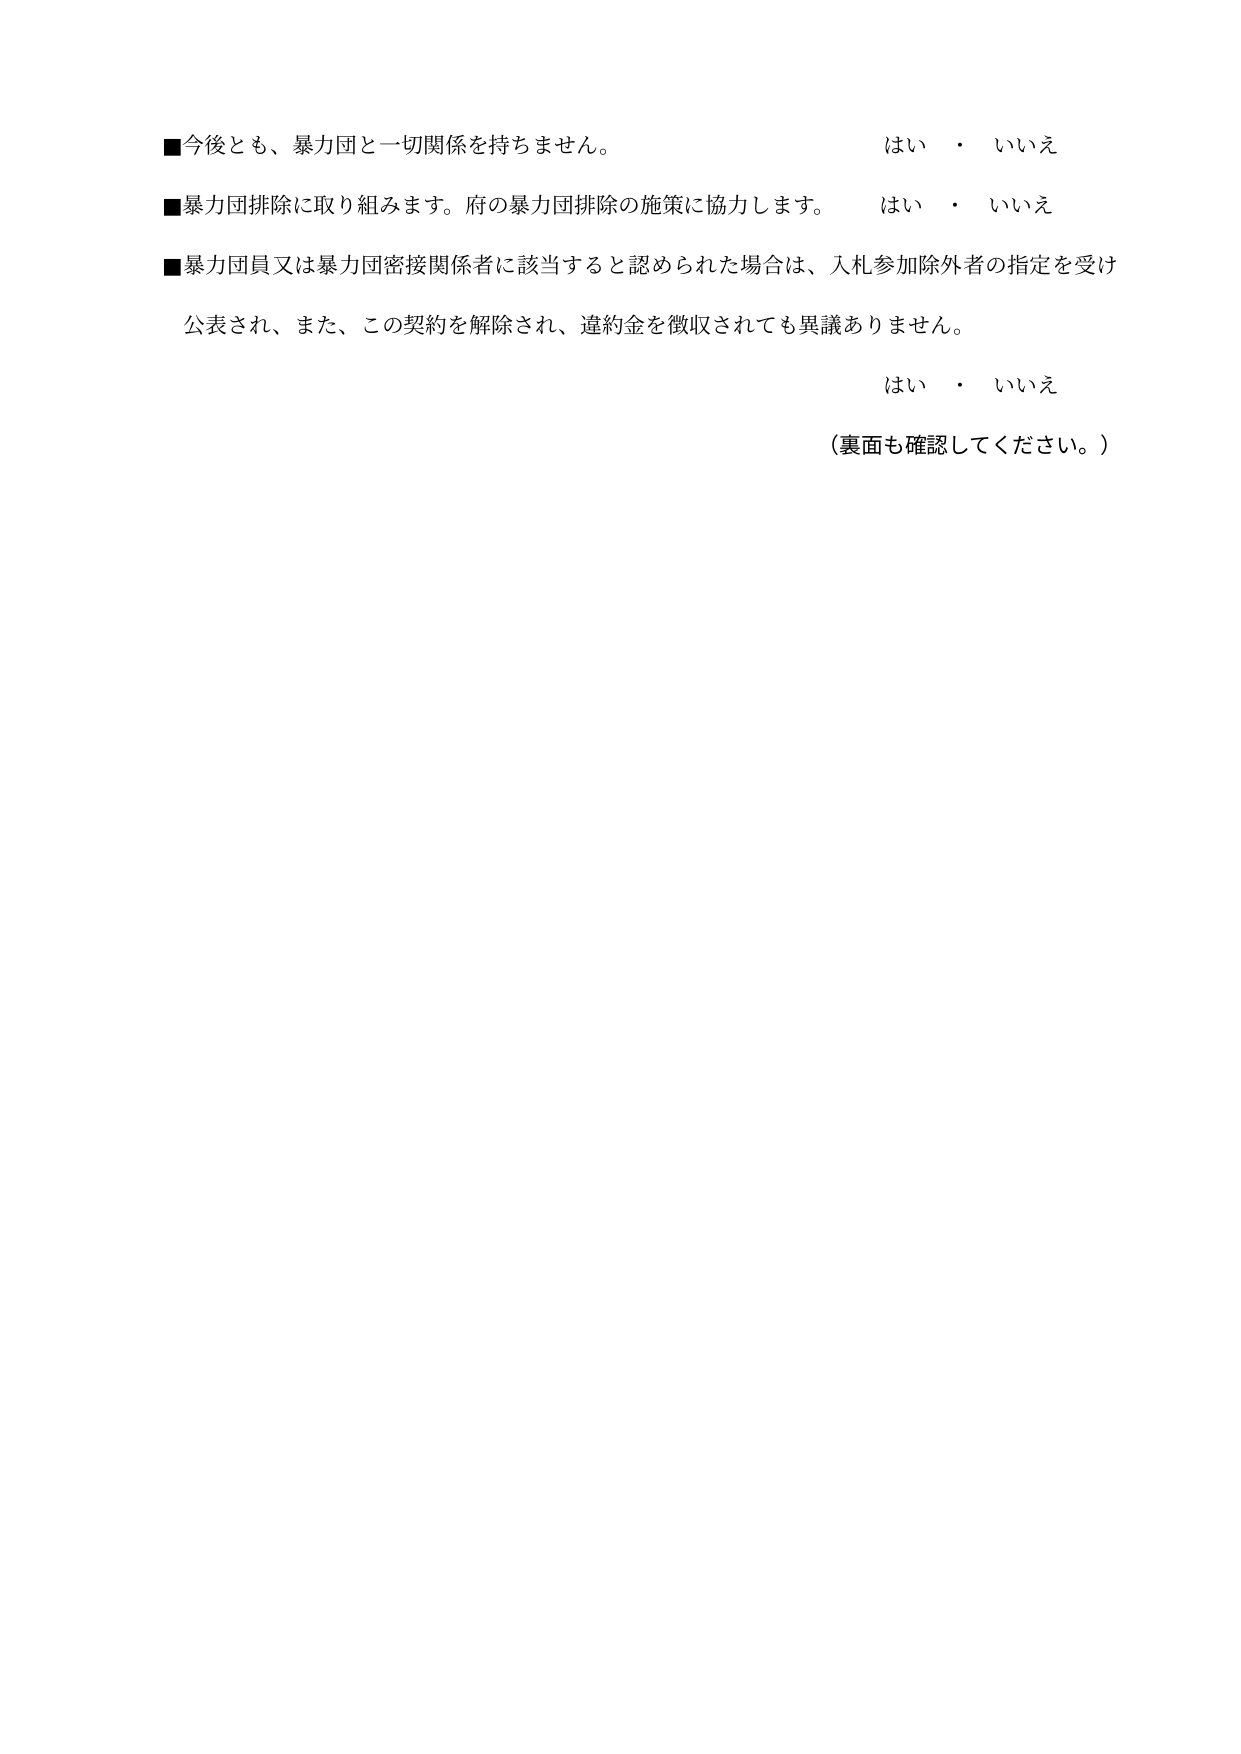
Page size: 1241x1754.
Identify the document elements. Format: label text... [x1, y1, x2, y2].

text はい ・ いいえ [162, 354, 1122, 413]
text （裏面も確認してください。） [118, 413, 1122, 473]
text ■暴力団員又は暴力団密接関係者に該当すると認められた場合は、入札参加除外者の指定を受け公表され、また、この契約を解除され、違約金を徴収されても異議ありません。 [162, 234, 1122, 354]
text ■今後とも、暴力団と一切関係を持ちません。 はい ・ いいえ [118, 114, 1122, 174]
text ■暴力団排除に取り組みます。府の暴力団排除の施策に協力します。 はい ・ いいえ [118, 174, 1122, 234]
